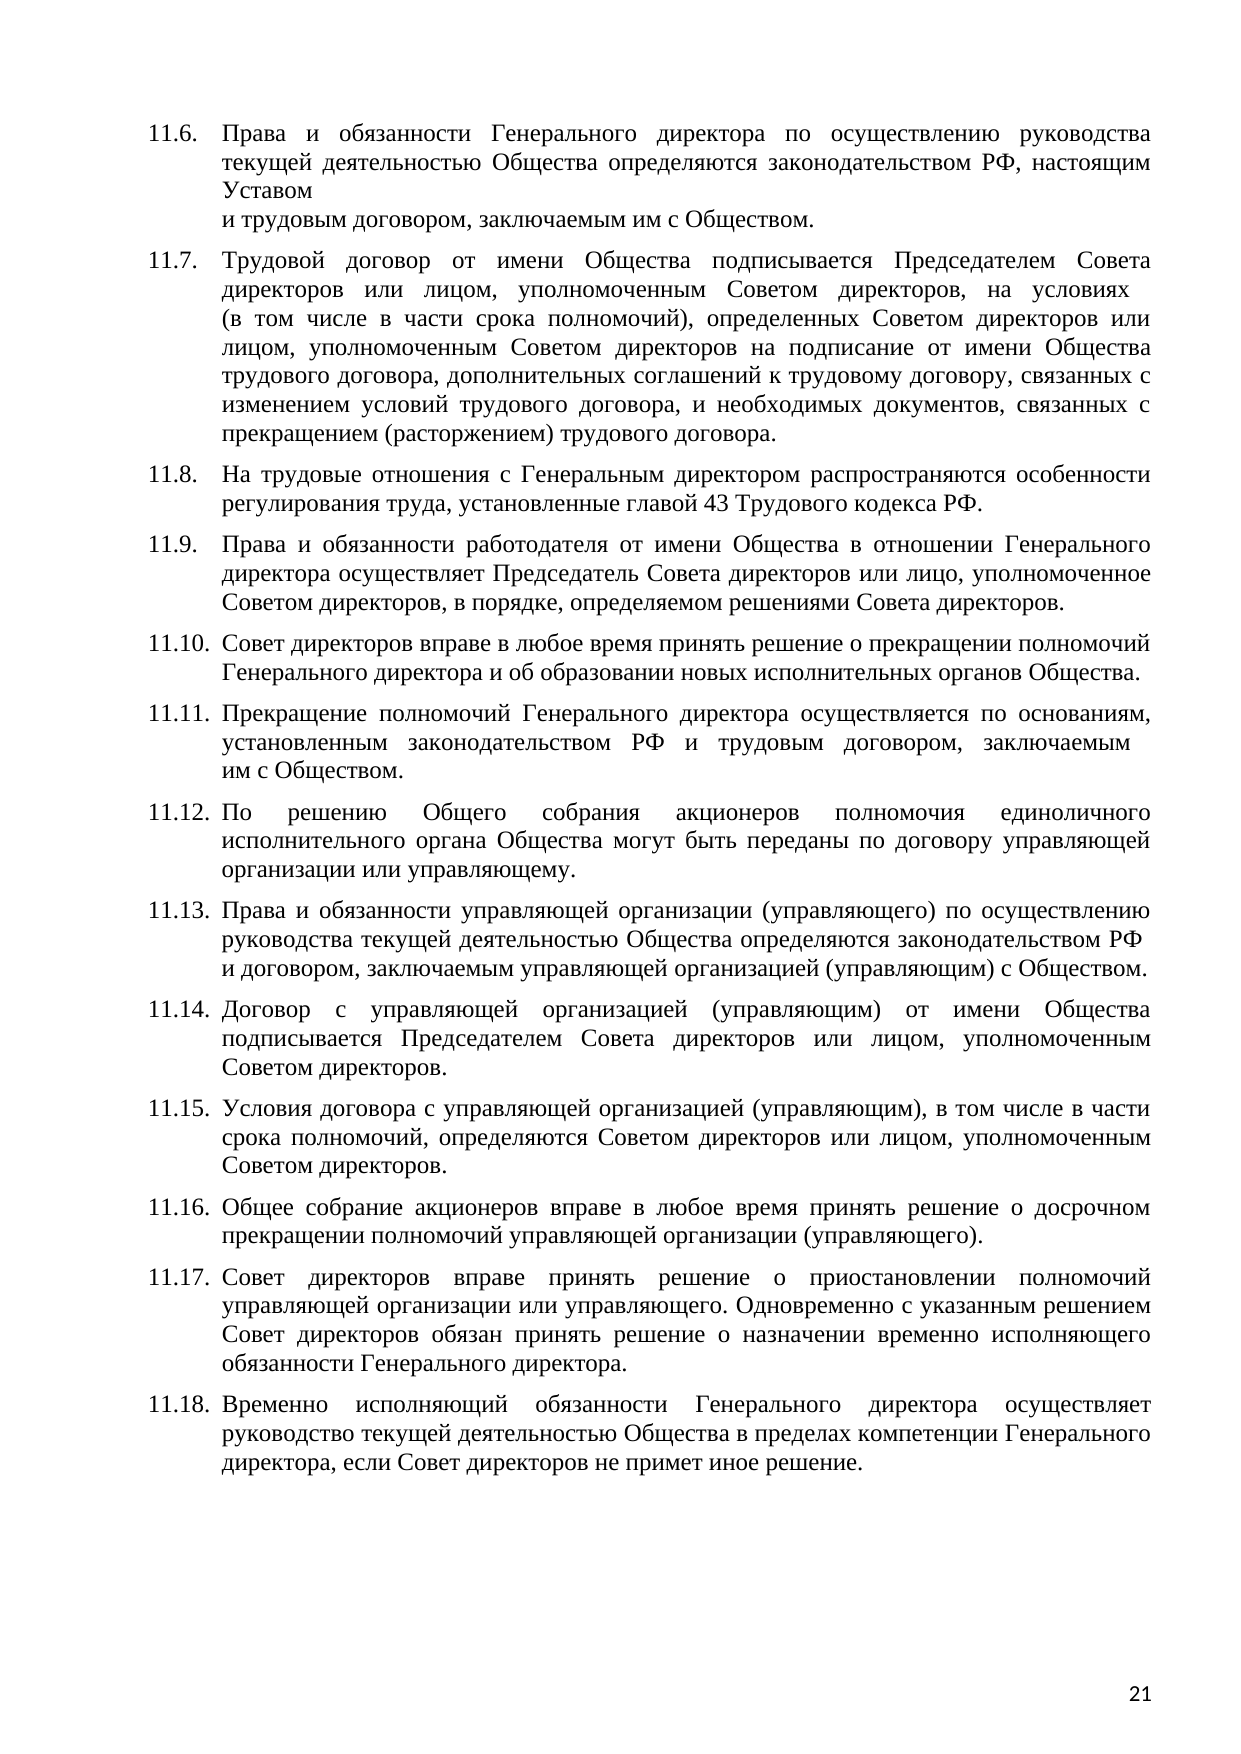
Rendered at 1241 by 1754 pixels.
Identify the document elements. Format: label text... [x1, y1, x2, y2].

list Временно исполняющий обязанности Генерального директора осуществляет руководство текущей деятельностью Общества в пределах компетенции Генерального директора, если Совет директоров не примет иное решение. [148, 1389, 1152, 1476]
list Трудовой договор от имени Общества подписывается Председателем Совета директоров или лицом, уполномоченным Советом директоров, на условиях (в том числе в части срока полномочий), определенных Советом директоров или лицом, уполномоченным Советом директоров на подписание от имени Общества трудового договора, дополнительных соглашений к трудовому договору, связанных с изменением условий трудового договора, и необходимых документов, связанных с прекращением (расторжением) трудового договора. [148, 246, 1152, 447]
list На трудовые отношения с Генеральным директором распространяются особенности регулирования труда, установленные главой 43 Трудового кодекса РФ. [148, 459, 1152, 517]
list Условия договора с управляющей организацией (управляющим), в том числе в части срока полномочий, определяются Советом директоров или лицом, уполномоченным Советом директоров. [148, 1093, 1152, 1179]
list Договор с управляющей организацией (управляющим) от имени Общества подписывается Председателем Совета директоров или лицом, уполномоченным Советом директоров. [148, 994, 1152, 1081]
list Права и обязанности управляющей организации (управляющего) по осуществлению руководства текущей деятельностью Общества определяются законодательством РФ и договором, заключаемым управляющей организацией (управляющим) с Обществом. [148, 896, 1152, 982]
list По решению Общего собрания акционеров полномочия единоличного исполнительного органа Общества могут быть переданы по договору управляющей организации или управляющему. [148, 797, 1152, 883]
list Права и обязанности работодателя от имени Общества в отношении Генерального директора осуществляет Председатель Совета директоров или лицо, уполномоченное Советом директоров, в порядке, определяемом решениями Совета директоров. [148, 529, 1152, 616]
list Совет директоров вправе принять решение о приостановлении полномочий управляющей организации или управляющего. Одновременно с указанным решением Совет директоров обязан принять решение о назначении временно исполняющего обязанности Генерального директора. [148, 1262, 1152, 1377]
list Права и обязанности Генерального директора по осуществлению руководства текущей деятельностью Общества определяются законодательством РФ, настоящим Уставом и трудовым договором, заключаемым им с Обществом. [148, 118, 1152, 233]
list Прекращение полномочий Генерального директора осуществляется по основаниям, установленным законодательством РФ и трудовым договором, заключаемым им с Обществом. [148, 698, 1152, 784]
list Общее собрание акционеров вправе в любое время принять решение о досрочном прекращении полномочий управляющей организации (управляющего). [148, 1192, 1152, 1249]
list Совет директоров вправе в любое время принять решение о прекращении полномочий Генерального директора и об образовании новых исполнительных органов Общества. [148, 628, 1152, 686]
